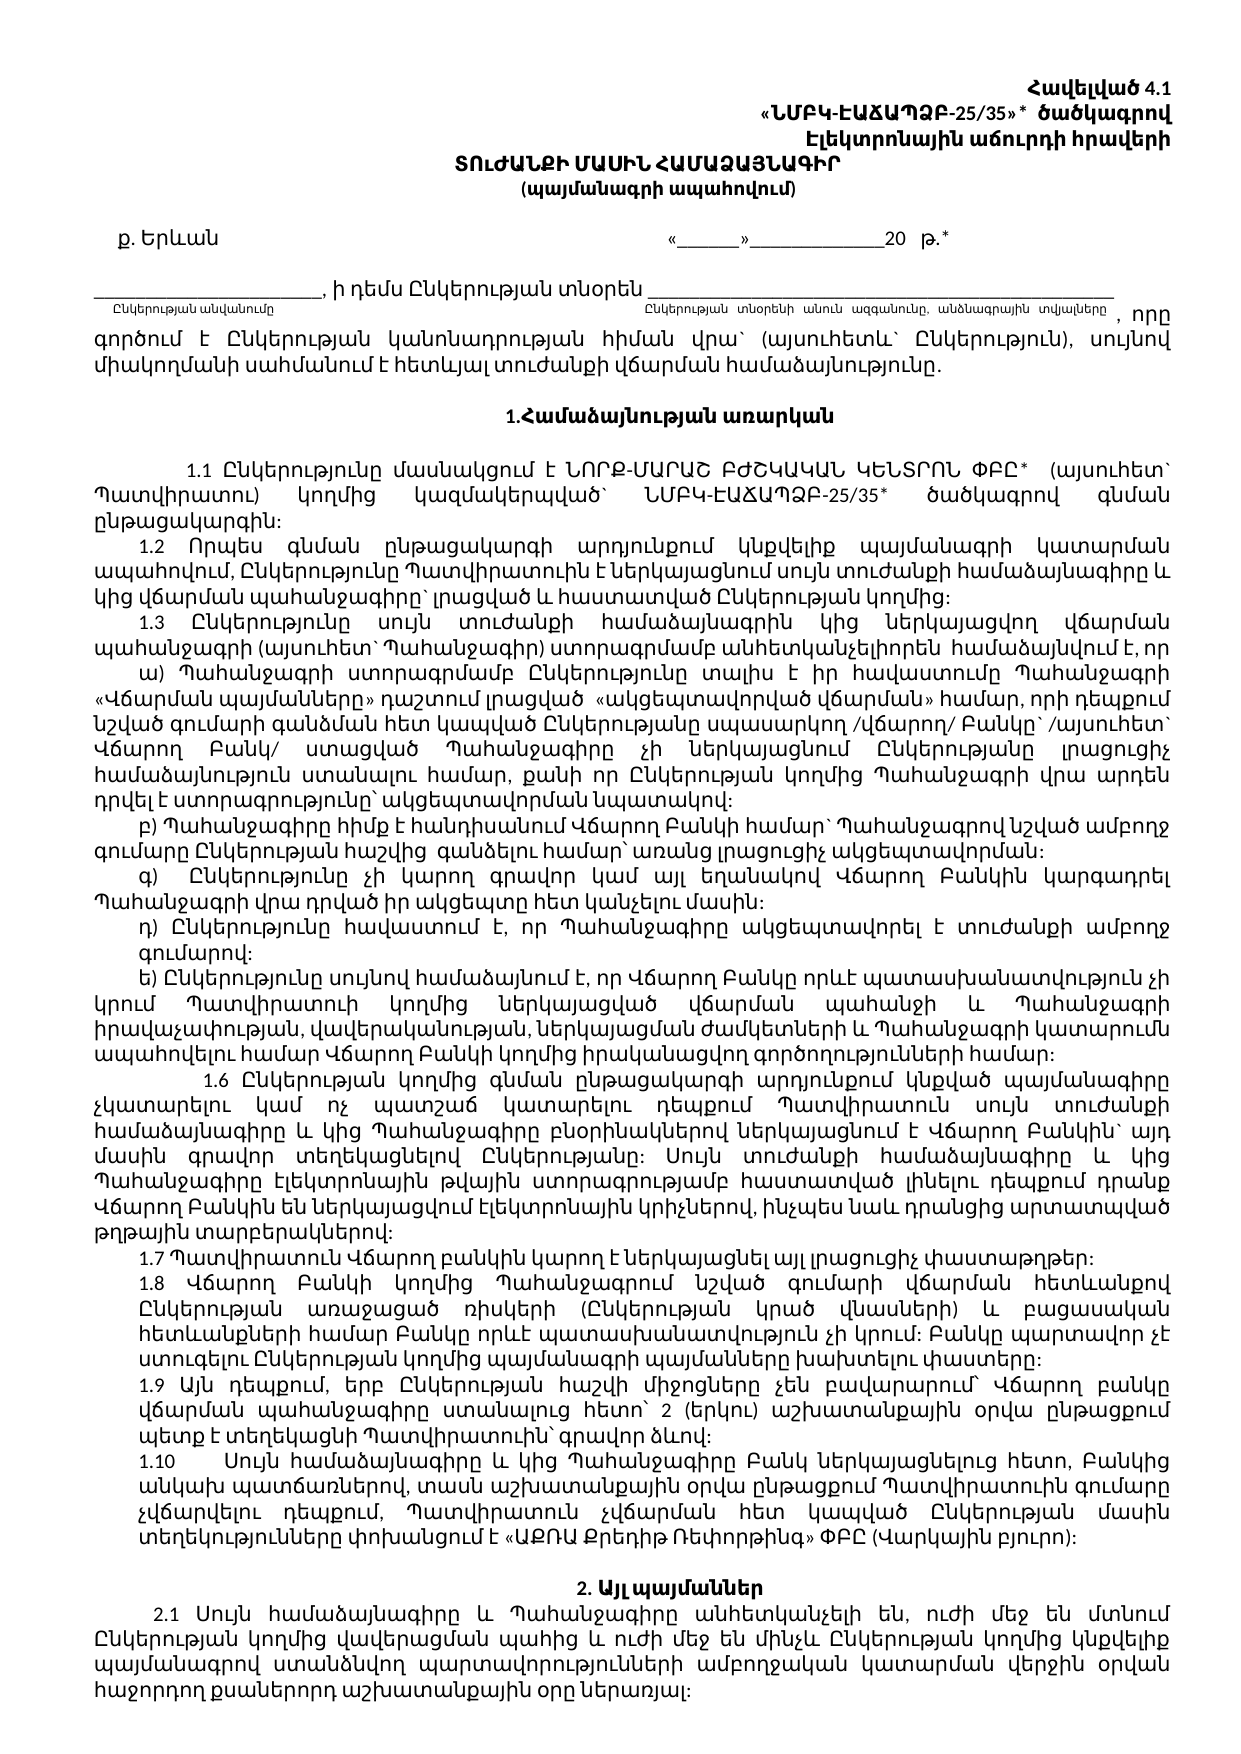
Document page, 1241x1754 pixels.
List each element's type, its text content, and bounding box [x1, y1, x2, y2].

text ______________________, ի դեմս Ընկերության տնօրեն _____________________________________________ [94, 276, 1171, 301]
text 1.Համաձայնության առարկան [169, 403, 1171, 428]
text ա) Պահանջագրի ստորագրմամբ Ընկերությունը տալիս է իր հավաստումը Պահանջագրի «Վճարման պայմանները» դաշտում լրացված «ակցեպտավորված վճարման» համար, որի դեպքում նշված գումարի գանձման հետ կապված Ընկերությանը սպասարկող /վճարող/ Բանկը` /այսուհետ` Վճարող Բանկ/ ստացված Պահանջագիրը չի ներկայացնում Ընկերությանը լրացուցիչ համաձայնություն ստանալու համար, քանի որ Ընկերության կողմից Պահանջագրի վրա արդեն դրվել է ստորագրությունը՝ ակցեպտավորման նպատակով: [94, 660, 1171, 813]
text 1.10 Սույն համաձայնագիրը և կից Պահանջագիրը Բանկ ներկայացնելուց հետո, Բանկից անկախ պատճառներով, տասն աշխատանքային օրվա ընթացքում Պատվիրատուին գումարը չվճարվելու դեպքում, Պատվիրատուն չվճարման հետ կապված Ընկերության մասին տեղեկությունները փոխանցում է «ԱՔՌԱ Քրեդիթ Ռեփորթինգ» ՓԲԸ (Վարկային բյուրո): [138, 1448, 1171, 1550]
text 1.1 Ընկերությունը մասնակցում է ՆՈՐՔ-ՄԱՐԱՇ ԲԺՇԿԱԿԱՆ ԿԵՆՏՐՈՆ ՓԲԸ* (այսուհետ` Պատվիրատու) կողմից կազմակերպված` ՆՄԲԿ-ԷԱՃԱՊՁԲ-25/35* ծածկագրով գնման ընթացակարգին: [94, 457, 1171, 533]
text 1.7 Պատվիրատուն Վճարող բանկին կարող է ներկայացնել այլ լրացուցիչ փաստաթղթեր: [138, 1245, 1171, 1270]
text ք. Երևան «______»_____________20 թ.* [94, 225, 1171, 250]
text 1.9 Այն դեպքում, երբ Ընկերության հաշվի միջոցները չեն բավարարում՝ Վճարող բանկը վճարման պահանջագիրը ստանալուց հետո՝ 2 (երկու) աշխատանքային օրվա ընթացքում պետք է տեղեկացնի Պատվիրատուին՝ գրավոր ձևով: [138, 1372, 1171, 1448]
text Ընկերության անվանումը Ընկերության տնօրենի անուն ազգանունը, անձնագրային տվյալները , որը գործում է Ընկերության կանոնադրության հիման վրա` (այսուհետև` Ընկերություն), սույնով միակողմանի սահմանում է հետևյալ տուժանքի վճարման համաձայնությունը. [94, 301, 1171, 377]
text 1.8 Վճարող Բանկի կողմից Պահանջագրում նշված գումարի վճարման հետևանքով Ընկերության առաջացած ռիսկերի (Ընկերության կրած վնասների) և բացասական հետևանքների համար Բանկը որևէ պատասխանատվություն չի կրում: Բանկը պարտավոր չէ ստուգելու Ընկերության կողմից պայմանագրի պայմանները խախտելու փաստերը: [138, 1270, 1171, 1372]
text դ) Ընկերությունը հավաստում է, որ Պահանջագիրը ակցեպտավորել է տուժանքի ամբողջ գումարով: [138, 914, 1171, 965]
text ե) Ընկերությունը սույնով համաձայնում է, որ Վճարող Բանկը որևէ պատասխանատվություն չի կրում Պատվիրատուի կողմից ներկայացված վճարման պահանջի և Պահանջագրի իրավաչափության, վավերականության, ներկայացման ժամկետների և Պահանջագրի կատարումն ապահովելու համար Վճարող Բանկի կողմից իրականացվող գործողությունների համար: [94, 965, 1171, 1067]
text գ) Ընկերությունը չի կարող գրավոր կամ այլ եղանակով Վճարող Բանկին կարգադրել Պահանջագրի վրա դրված իր ակցեպտը հետ կանչելու մասին: [94, 864, 1171, 914]
text 2. Այլ պայմաններ [169, 1575, 1171, 1601]
text բ) Պահանջագիրը հիմք է հանդիսանում Վճարող Բանկի համար` Պահանջագրով նշված ամբողջ գումարը Ընկերության հաշվից գանձելու համար՝ առանց լրացուցիչ ակցեպտավորման: [94, 813, 1171, 864]
text 1.2 Որպես գնման ընթացակարգի արդյունքում կնքվելիք պայմանագրի կատարման ապահովում, Ընկերությունը Պատվիրատուին է ներկայացնում սույն տուժանքի համաձայնագիրը և կից վճարման պահանջագիրը` լրացված և հաստատված Ընկերության կողմից: [94, 533, 1171, 609]
text Էլեկտրոնային աճուրդի հրավերի [94, 126, 1171, 151]
text 1.6 Ընկերության կողմից գնման ընթացակարգի արդյունքում կնքված պայմանագիրը չկատարելու կամ ոչ պատշաճ կատարելու դեպքում Պատվիրատուն սույն տուժանքի համաձայնագիրը և կից Պահանջագիրը բնօրինակներով ներկայացնում է Վճարող Բանկին` այդ մասին գրավոր տեղեկացնելով Ընկերությանը: Սույն տուժանքի համաձայնագիրը և կից Պահանջագիրը էլեկտրոնային թվային ստորագրությամբ հաստատված լինելու դեպքում դրանք Վճարող Բանկին են ներկայացվում էլեկտրոնային կրիչներով, ինչպես նաև դրանցից արտատպված թղթային տարբերակներով: [94, 1067, 1171, 1245]
text 2.1 Սույն համաձայնագիրը և Պահանջագիրը անհետկանչելի են, ուժի մեջ են մտնում Ընկերության կողմից վավերացման պահից և ուժի մեջ են մինչև Ընկերության կողմից կնքվելիք պայմանագրով ստանձնվող պարտավորությունների ամբողջական կատարման վերջին օրվան հաջորդող քսաներորդ աշխատանքային օրը ներառյալ: [94, 1601, 1171, 1702]
text 1.3 Ընկերությունը սույն տուժանքի համաձայնագրին կից ներկայացվող վճարման պահանջագրի (այսուհետ` Պահանջագիր) ստորագրմամբ անհետկանչելիորեն համաձայնվում է, որ [94, 609, 1171, 660]
text ՏՈւԺԱՆՔԻ ՄԱՍԻՆ ՀԱՄԱՁԱՅՆԱԳԻՐ [94, 151, 1171, 177]
text Հավելված 4.1 [94, 75, 1171, 100]
text «ՆՄԲԿ-ԷԱՃԱՊՁԲ-25/35»* ծածկագրով [94, 100, 1171, 126]
text (պայմանագրի ապահովում) [94, 177, 1171, 199]
